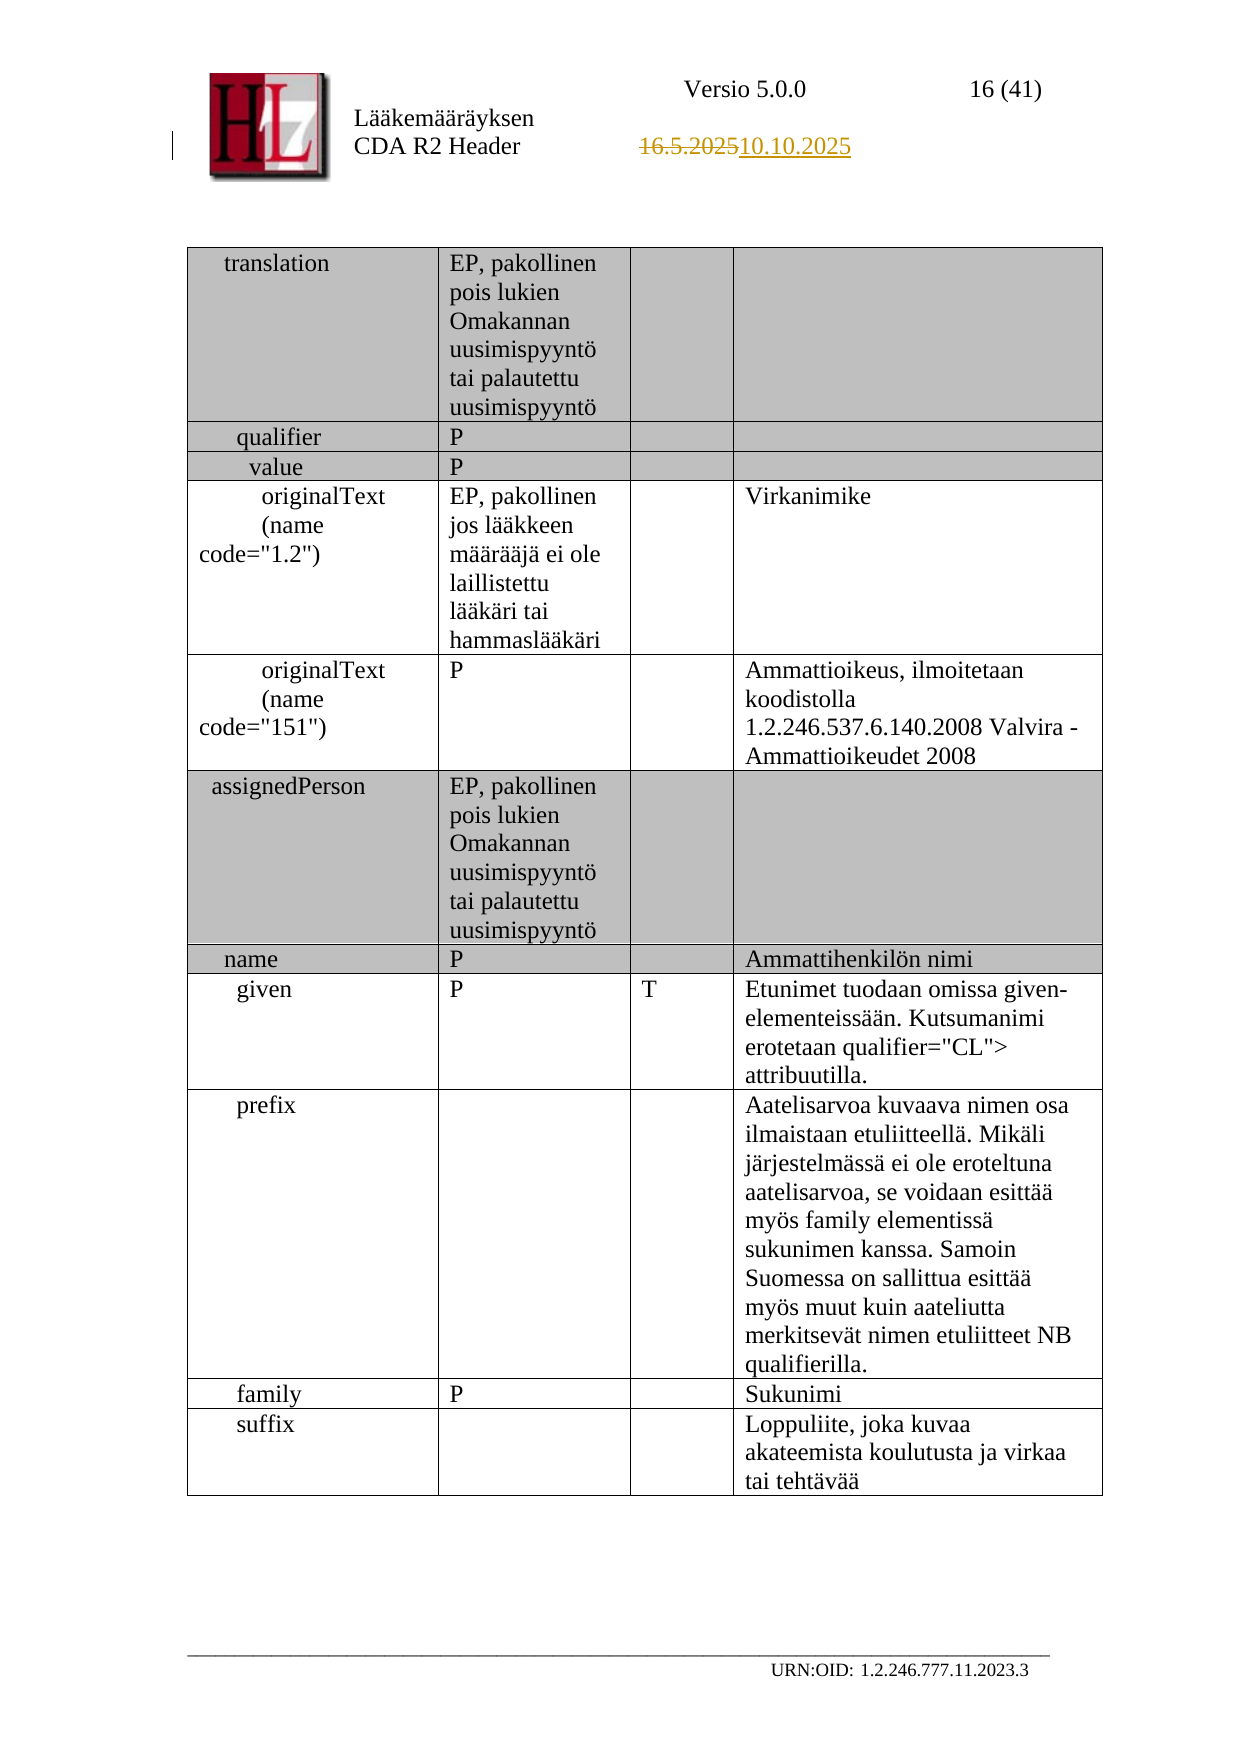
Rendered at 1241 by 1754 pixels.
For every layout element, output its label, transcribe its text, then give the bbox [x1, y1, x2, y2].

table_cell [631, 655, 733, 770]
table_cell Aatelisarvoa kuvaava nimen osa ilmaistaan etuliitteellä. Mikäli järjestelmässä ei ole eroteltuna aatelisarvoa, se voidaan esittää myös family elementissä sukunimen kanssa. Samoin Suomessa on sallittua esittää myös muut kuin aateliutta merkitsevät nimen etuliitteet NB qualifierilla. [734, 1090, 1102, 1378]
table_cell [439, 1409, 630, 1495]
table_cell value [188, 452, 438, 480]
table_cell [631, 1379, 733, 1408]
table_cell Virkanimike [734, 481, 1102, 654]
table_cell originalText (name code="151") [188, 655, 438, 770]
table_cell P [439, 1379, 630, 1408]
table_cell EP, pakollinen jos lääkkeen määrääjä ei ole laillistettu lääkäri tai hammaslääkäri [439, 481, 630, 654]
table_cell [631, 422, 733, 451]
table_cell [734, 422, 1102, 451]
table_cell [734, 452, 1102, 480]
table_cell P [439, 945, 630, 973]
table_cell [734, 771, 1102, 943]
table_cell prefix [188, 1090, 438, 1378]
table_cell P [439, 422, 630, 451]
table_cell T [631, 974, 733, 1089]
table_cell [734, 248, 1102, 421]
table_cell P [439, 452, 630, 480]
table_cell Loppuliite, joka kuvaa akateemista koulutusta ja virkaa tai tehtävää [734, 1409, 1102, 1495]
table_cell [631, 1090, 733, 1378]
table_cell [631, 945, 733, 973]
table_cell [631, 771, 733, 943]
table_cell [631, 481, 733, 654]
table_cell Etunimet tuodaan omissa given-elementeissään. Kutsumanimi erotetaan qualifier="CL"> attribuutilla. [734, 974, 1102, 1089]
table_cell Ammattioikeus, ilmoitetaan koodistolla 1.2.246.537.6.140.2008 Valvira - Ammattioikeudet 2008 [734, 655, 1102, 770]
table_cell assignedPerson [188, 771, 438, 943]
table_cell name [188, 945, 438, 973]
table_cell [631, 248, 733, 421]
table_cell given [188, 974, 438, 1089]
table_cell P [439, 974, 630, 1089]
table_cell qualifier [188, 422, 438, 451]
table_cell [631, 452, 733, 480]
table_cell EP, pakollinen pois lukien Omakannan uusimispyyntö tai palautettu uusimispyyntö [439, 248, 630, 421]
table_cell Sukunimi [734, 1379, 1102, 1408]
table_cell EP, pakollinen pois lukien Omakannan uusimispyyntö tai palautettu uusimispyyntö [439, 771, 630, 943]
table_cell originalText (name code="1.2") [188, 481, 438, 654]
table_cell [631, 1409, 733, 1495]
table_cell family [188, 1379, 438, 1408]
table_cell Ammattihenkilön nimi [734, 945, 1102, 973]
table_cell suffix [188, 1409, 438, 1495]
table_cell [439, 1090, 630, 1378]
picture [209, 73, 332, 182]
table_cell translation [188, 248, 438, 421]
table_cell P [439, 655, 630, 770]
